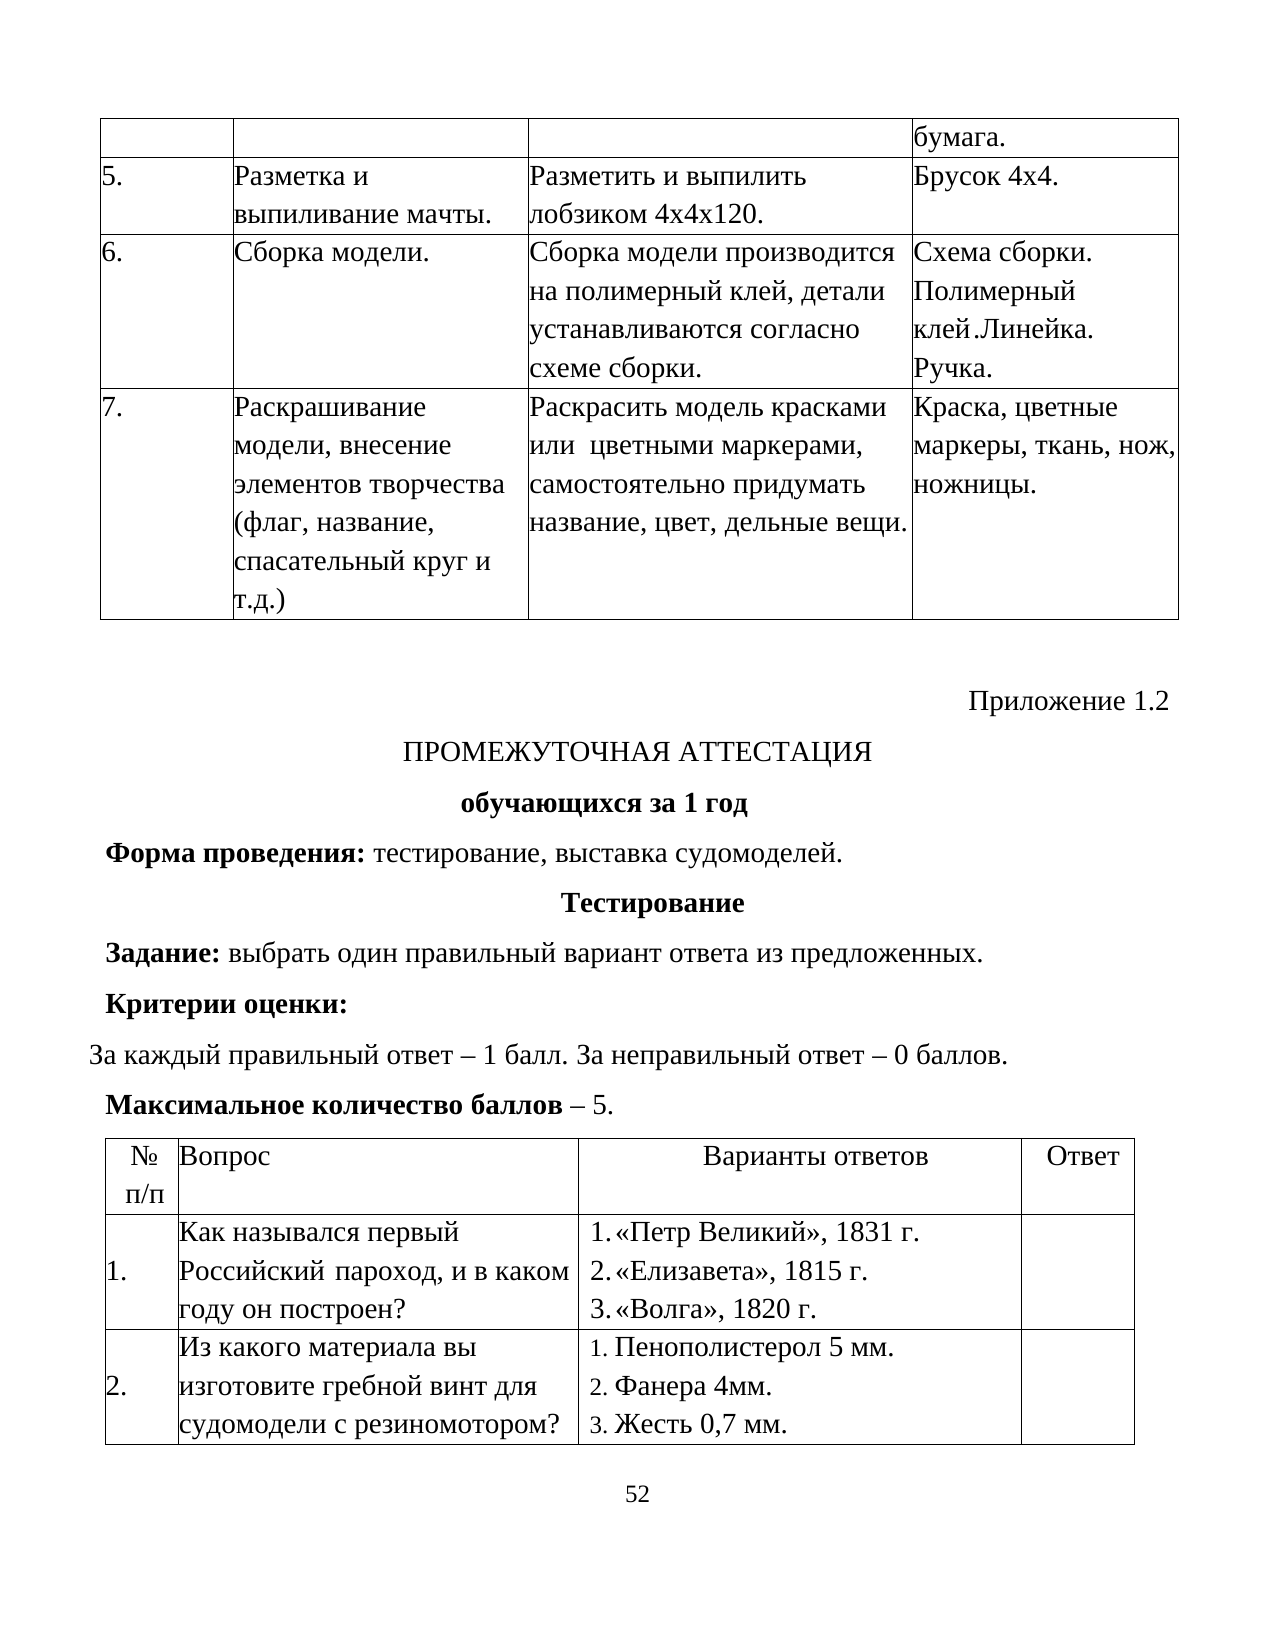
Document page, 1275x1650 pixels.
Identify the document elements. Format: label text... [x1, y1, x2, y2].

table_cell 1. [106, 1215, 178, 1329]
table_cell Из какого материала вы изготовите гребной винт для судомодели с резиномотором? [179, 1330, 578, 1444]
text Задание: выбрать один правильный вариант ответа из предложенных. [105, 936, 1186, 969]
table_cell 7. [101, 389, 233, 619]
table_cell Сборка модели. [234, 235, 528, 388]
table_cell 6. [101, 235, 233, 388]
table_header Ответ [1022, 1139, 1134, 1214]
text Приложение 1.2 [89, 683, 1169, 717]
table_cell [913, 119, 1178, 157]
subtitle ПРОМЕЖУТОЧНАЯ АТТЕСТАЦИЯ [89, 734, 1186, 768]
table_cell «Петр Великий», 1831 г. «Елизавета», 1815 г. «Волга», 1820 г. [579, 1215, 1021, 1329]
table_cell Разметить и выпилить лобзиком 4х4х120. [529, 158, 912, 233]
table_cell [529, 119, 912, 157]
table_cell Брусок 4х4. [913, 158, 1178, 233]
table_cell Схема сборки. Полимерный клей .Линейка. Ручка. [913, 235, 1178, 388]
subtitle Критерии оценки: [105, 986, 1186, 1020]
table_cell 2. [106, 1330, 178, 1444]
table_cell [1022, 1330, 1134, 1444]
table_cell Раскрашивание модели, внесение элементов творчества (флаг, название, спасательный круг и т.д.) [234, 389, 528, 619]
text Форма проведения: тестирование, выставка судомоделей. [105, 835, 1186, 868]
table_cell Как назывался первый Российский пароход, и в каком году он построен? [179, 1215, 578, 1329]
table_cell Сборка модели производится на полимерный клей, детали устанавливаются согласно схеме сборки. [529, 235, 912, 388]
table_cell Краска, цветные маркеры, ткань, нож, ножницы. [913, 389, 1178, 619]
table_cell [234, 119, 528, 157]
table_cell 5. [101, 158, 233, 233]
table_cell 4. [101, 119, 233, 157]
table_header Вопрос [179, 1139, 578, 1214]
table_cell Разметка и выпиливание мачты. [234, 158, 528, 233]
table_header Варианты ответов [579, 1139, 1021, 1214]
table_cell Раскрасить модель красками или цветными маркерами, самостоятельно придумать название, цвет, дельные вещи. [529, 389, 912, 619]
subtitle обучающихся за 1 год [409, 785, 867, 818]
table_cell Пенополистерол 5 мм. Фанера 4мм. Жесть 0,7 мм. [579, 1330, 1021, 1444]
table_header № п/п [106, 1139, 178, 1214]
subtitle Тестирование [561, 885, 1186, 919]
table_cell [1022, 1215, 1134, 1329]
text За каждый правильный ответ – 1 балл. За неправильный ответ – 0 баллов. [89, 1037, 1186, 1070]
text Максимальное количество баллов – 5. [105, 1087, 1186, 1121]
